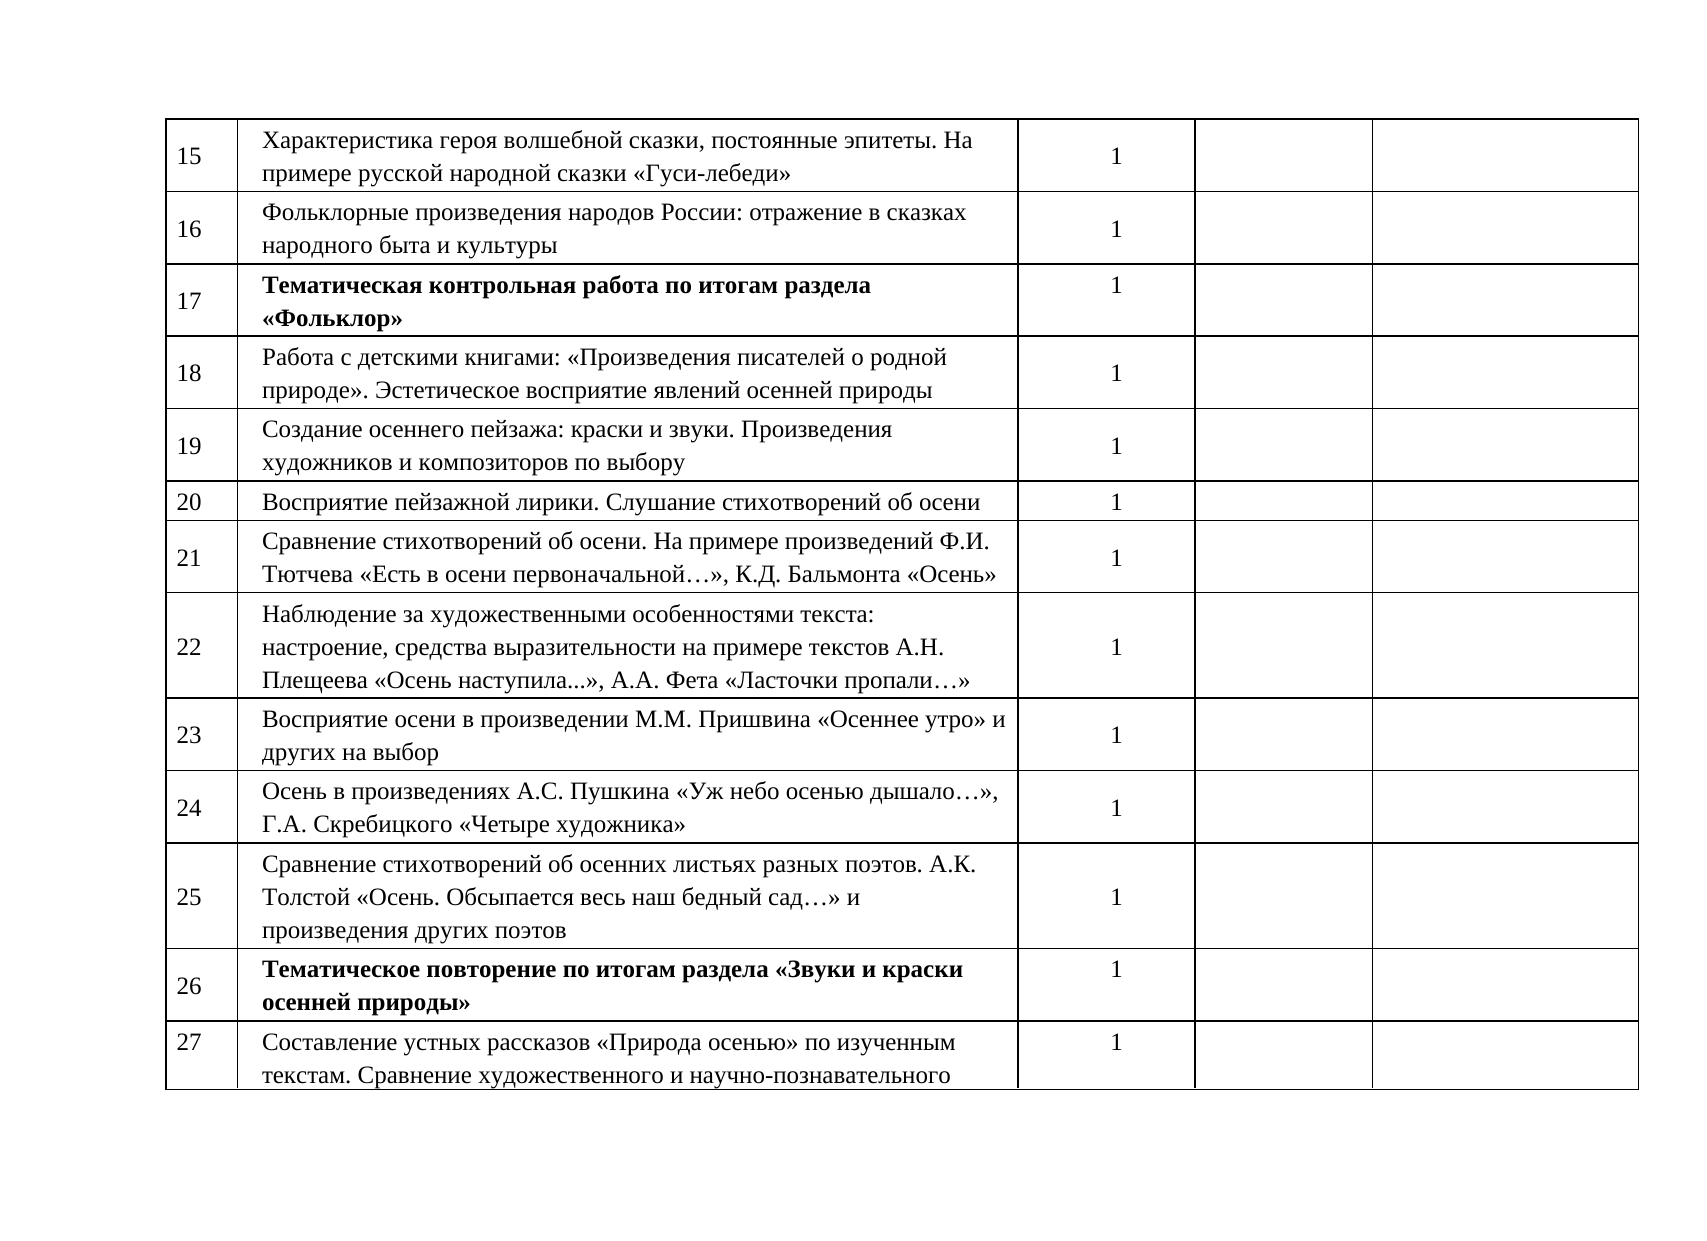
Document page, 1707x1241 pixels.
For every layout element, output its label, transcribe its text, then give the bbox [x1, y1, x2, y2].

table_cell 18 [167, 337, 237, 408]
table_cell Работа с детскими книгами: «Произведения писателей о родной природе». Эстетическое восприятие явлений осенней природы [238, 337, 1017, 408]
table_cell [1373, 482, 1638, 519]
table_cell [1196, 192, 1372, 263]
table_cell [1196, 844, 1372, 947]
table_cell Осень в произведениях А.С. Пушкина «Уж небо осенью дышало…», Г.А. Скребицкого «Четыре художника» [238, 771, 1017, 842]
table_cell 1 [1019, 265, 1194, 335]
table_cell 1 [1019, 192, 1194, 263]
table_cell [1373, 1022, 1638, 1088]
table_cell 24 [167, 771, 237, 842]
table_cell [1196, 120, 1372, 191]
table_cell [1196, 949, 1372, 1020]
table_cell [1373, 699, 1638, 770]
table_cell 1 [1019, 521, 1194, 592]
table_cell Восприятие пейзажной лирики. Слушание стихотворений об осени [238, 482, 1017, 519]
table_cell [1373, 409, 1638, 480]
table_cell 16 [167, 192, 237, 263]
table_cell [1373, 771, 1638, 842]
table_cell [1196, 409, 1372, 480]
table_cell [1196, 699, 1372, 770]
table_cell 20 [167, 482, 237, 519]
table_cell 25 [167, 844, 237, 947]
table_cell 1 [1019, 593, 1194, 697]
table_cell [1373, 593, 1638, 697]
table_cell [1373, 521, 1638, 592]
table_cell 1 [1019, 482, 1194, 519]
table_cell 1 [1019, 844, 1194, 947]
table_cell [1196, 771, 1372, 842]
table_cell Характеристика героя волшебной сказки, постоянные эпитеты. На примере русской народной сказки «Гуси-лебеди» [238, 120, 1017, 191]
table_cell [1196, 521, 1372, 592]
table_cell [1196, 482, 1372, 519]
table_cell Тематическое повторение по итогам раздела «Звуки и краски осенней природы» [238, 949, 1017, 1020]
table_cell [1196, 337, 1372, 408]
table_cell 17 [167, 265, 237, 335]
table_cell Сравнение стихотворений об осени. На примере произведений Ф.И. Тютчева «Есть в осени первоначальной…», К.Д. Бальмонта «Осень» [238, 521, 1017, 592]
table_cell 1 [1019, 699, 1194, 770]
table_cell [1196, 265, 1372, 335]
table_cell [1196, 1022, 1372, 1088]
table_cell 1 [1019, 409, 1194, 480]
table_cell [1373, 337, 1638, 408]
table_cell Наблюдение за художественными особенностями текста: настроение, средства выразительности на примере текстов А.Н. Плещеева «Осень наступила...», А.А. Фета «Ласточки пропали…» [238, 593, 1017, 697]
table_cell Фольклорные произведения народов России: отражение в сказках народного быта и культуры [238, 192, 1017, 263]
table_cell [1373, 192, 1638, 263]
table_cell [1196, 593, 1372, 697]
table_cell Создание осеннего пейзажа: краски и звуки. Произведения художников и композиторов по выбору [238, 409, 1017, 480]
table_cell 15 [167, 120, 237, 191]
table_cell 22 [167, 593, 237, 697]
table_cell 23 [167, 699, 237, 770]
table_cell Тематическая контрольная работа по итогам раздела «Фольклор» [238, 265, 1017, 335]
table_cell Сравнение стихотворений об осенних листьях разных поэтов. А.К. Толстой «Осень. Обсыпается весь наш бедный сад…» и произведения других поэтов [238, 844, 1017, 947]
table_cell 19 [167, 409, 237, 480]
table_cell [1373, 265, 1638, 335]
table_cell 1 [1019, 120, 1194, 191]
table_cell 27 [167, 1022, 237, 1088]
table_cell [238, 1022, 1017, 1088]
table_cell 26 [167, 949, 237, 1020]
table_cell 21 [167, 521, 237, 592]
table_cell 1 [1019, 771, 1194, 842]
table_cell 1 [1019, 1022, 1194, 1088]
table_cell 1 [1019, 337, 1194, 408]
table_cell [1373, 120, 1638, 191]
table_cell Восприятие осени в произведении М.М. Пришвина «Осеннее утро» и других на выбор [238, 699, 1017, 770]
table_cell [1373, 844, 1638, 947]
table_cell 1 [1019, 949, 1194, 1020]
table_cell [1373, 949, 1638, 1020]
